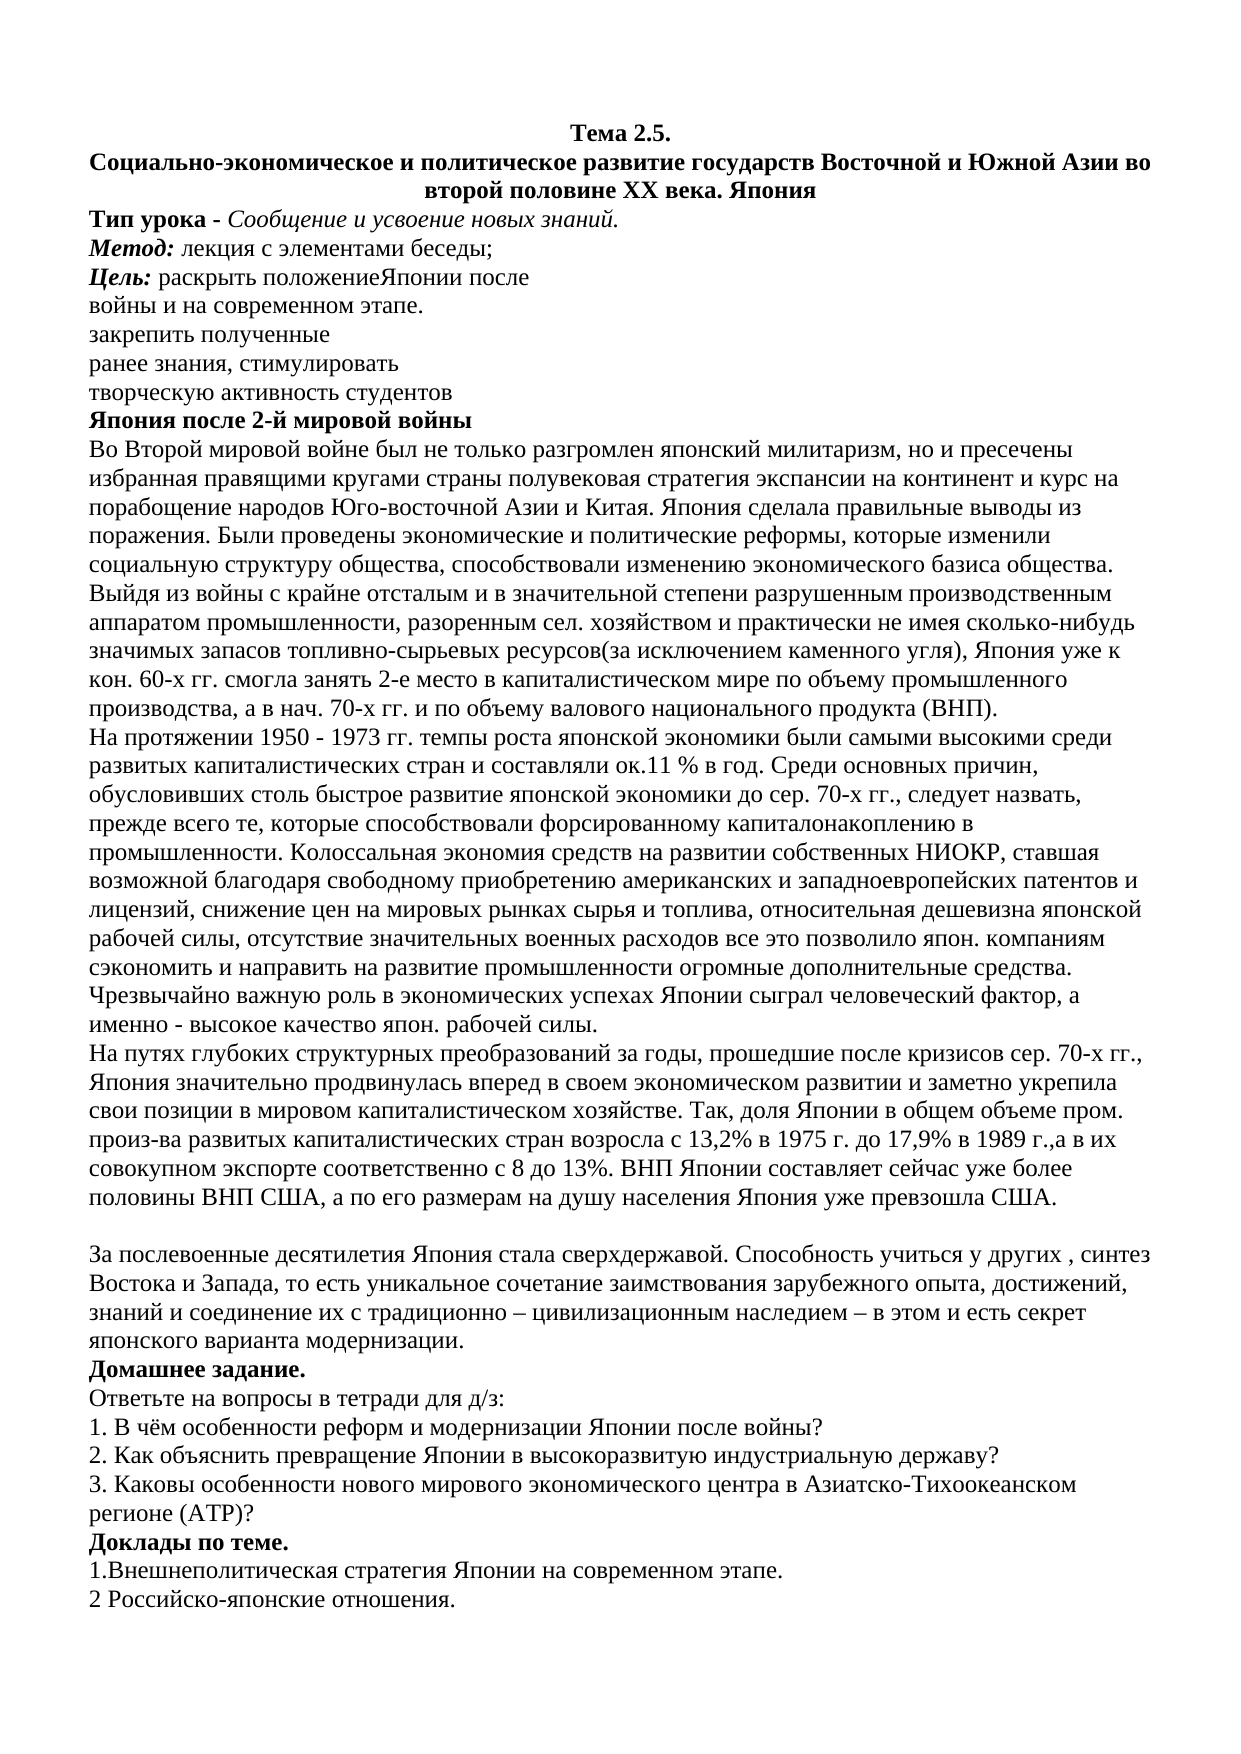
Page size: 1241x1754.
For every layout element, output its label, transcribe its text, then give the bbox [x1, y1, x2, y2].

text Домашнее задание. [89, 1354, 1152, 1383]
text 3. Каковы особенности нового мирового экономического центра в Азиатско-Тихоокеанском регионе (АТР)? [89, 1469, 1152, 1527]
text Тип урока - Сообщение и усвоение новых знаний. [89, 204, 1152, 233]
text За послевоенные десятилетия Япония стала сверхдержавой. Способность учиться у других , синтез Востока и Запада, то есть уникальное сочетание заимствования зарубежного опыта, достижений, знаний и соединение их с традиционно – цивилизационным наследием – в этом и есть секрет японского варианта модернизации. [89, 1239, 1152, 1354]
text Выйдя из войны с крайне отсталым и в значительной степени разрушенным производственным аппаратом промышленности, разоренным сел. хозяйством и практически не имея сколько-нибудь значимых запасов топливно-сырьевых ресурсов(за исключением каменного угля), Япония уже к кон. 60-х гг. смогла занять 2-е место в капиталистическом мире по объему промышленного производства, а в нач. 70-х гг. и по объему валового национального продукта (ВНП). [89, 578, 1152, 722]
text творческую активность студентов [89, 377, 1152, 406]
text На путях глубоких структурных преобразований за годы, прошедшие после кризисов сер. 70-х гг., Япония значительно продвинулась вперед в своем экономическом развитии и заметно укрепила свои позиции в мировом капиталистическом хозяйстве. Так, доля Японии в общем объеме пром. произ-ва развитых капиталистических стран возросла с 13,2% в 1975 г. до 17,9% в 1989 г.,а в их совокупном экспорте соответственно с 8 до 13%. ВНП Японии составляет сейчас уже более половины ВНП США, а по его размерам на душу населения Япония уже превзошла США. [89, 1038, 1152, 1211]
text Во Второй мировой войне был не только разгромлен японский милитаризм, но и пресечены избранная правящими кругами страны полувековая стратегия экспансии на континент и курс на порабощение народов Юго-восточной Азии и Китая. Япония сделала правильные выводы из поражения. Были проведены экономические и политические реформы, которые изменили социальную структуру общества, способствовали изменению экономического базиса общества. [89, 434, 1152, 578]
text 1. В чём особенности реформ и модернизации Японии после войны? [89, 1412, 1152, 1441]
text 2. Как объяснить превращение Японии в высокоразвитую индустриальную державу? [89, 1441, 1152, 1469]
text 2 Российско-японские отношения. [89, 1584, 1152, 1613]
text закрепить полученные [89, 319, 1152, 348]
text Цель: раскрыть положениеЯпонии после [89, 262, 1152, 291]
text Тема 2.5. [89, 118, 1152, 147]
text Метод: лекция с элементами беседы; [89, 233, 1152, 262]
text Доклады по теме. [89, 1527, 1152, 1556]
text Ответьте на вопросы в тетради для д/з: [89, 1383, 1152, 1412]
text Япония после 2-й мировой войны [89, 406, 1152, 434]
text Социально-экономическое и политическое развитие государств Восточной и Южной Азии во второй половине XX века. Япония [89, 147, 1152, 204]
text На протяжении 1950 - 1973 гг. темпы роста японской экономики были самыми высокими среди развитых капиталистических стран и составляли ок.11 % в год. Среди основных причин, обусловивших столь быстрое развитие японской экономики до сер. 70-х гг., следует назвать, прежде всего те, которые способствовали форсированному капиталонакоплению в промышленности. Колоссальная экономия средств на развитии собственных НИОКР, ставшая возможной благодаря свободному приобретению американских и западноевропейских патентов и лицензий, снижение цен на мировых рынках сырья и топлива, относительная дешевизна японской рабочей силы, отсутствие значительных военных расходов все это позволило япон. компаниям сэкономить и направить на развитие промышленности огромные дополнительные средства. Чрезвычайно важную роль в экономических успехах Японии сыграл человеческий фактор, а именно - высокое качество япон. рабочей силы. [89, 722, 1152, 1038]
text 1.Внешнеполитическая стратегия Японии на современном этапе. [89, 1556, 1152, 1584]
text войны и на современном этапе. [89, 291, 1152, 319]
text ранее знания, стимулировать [89, 348, 1152, 377]
